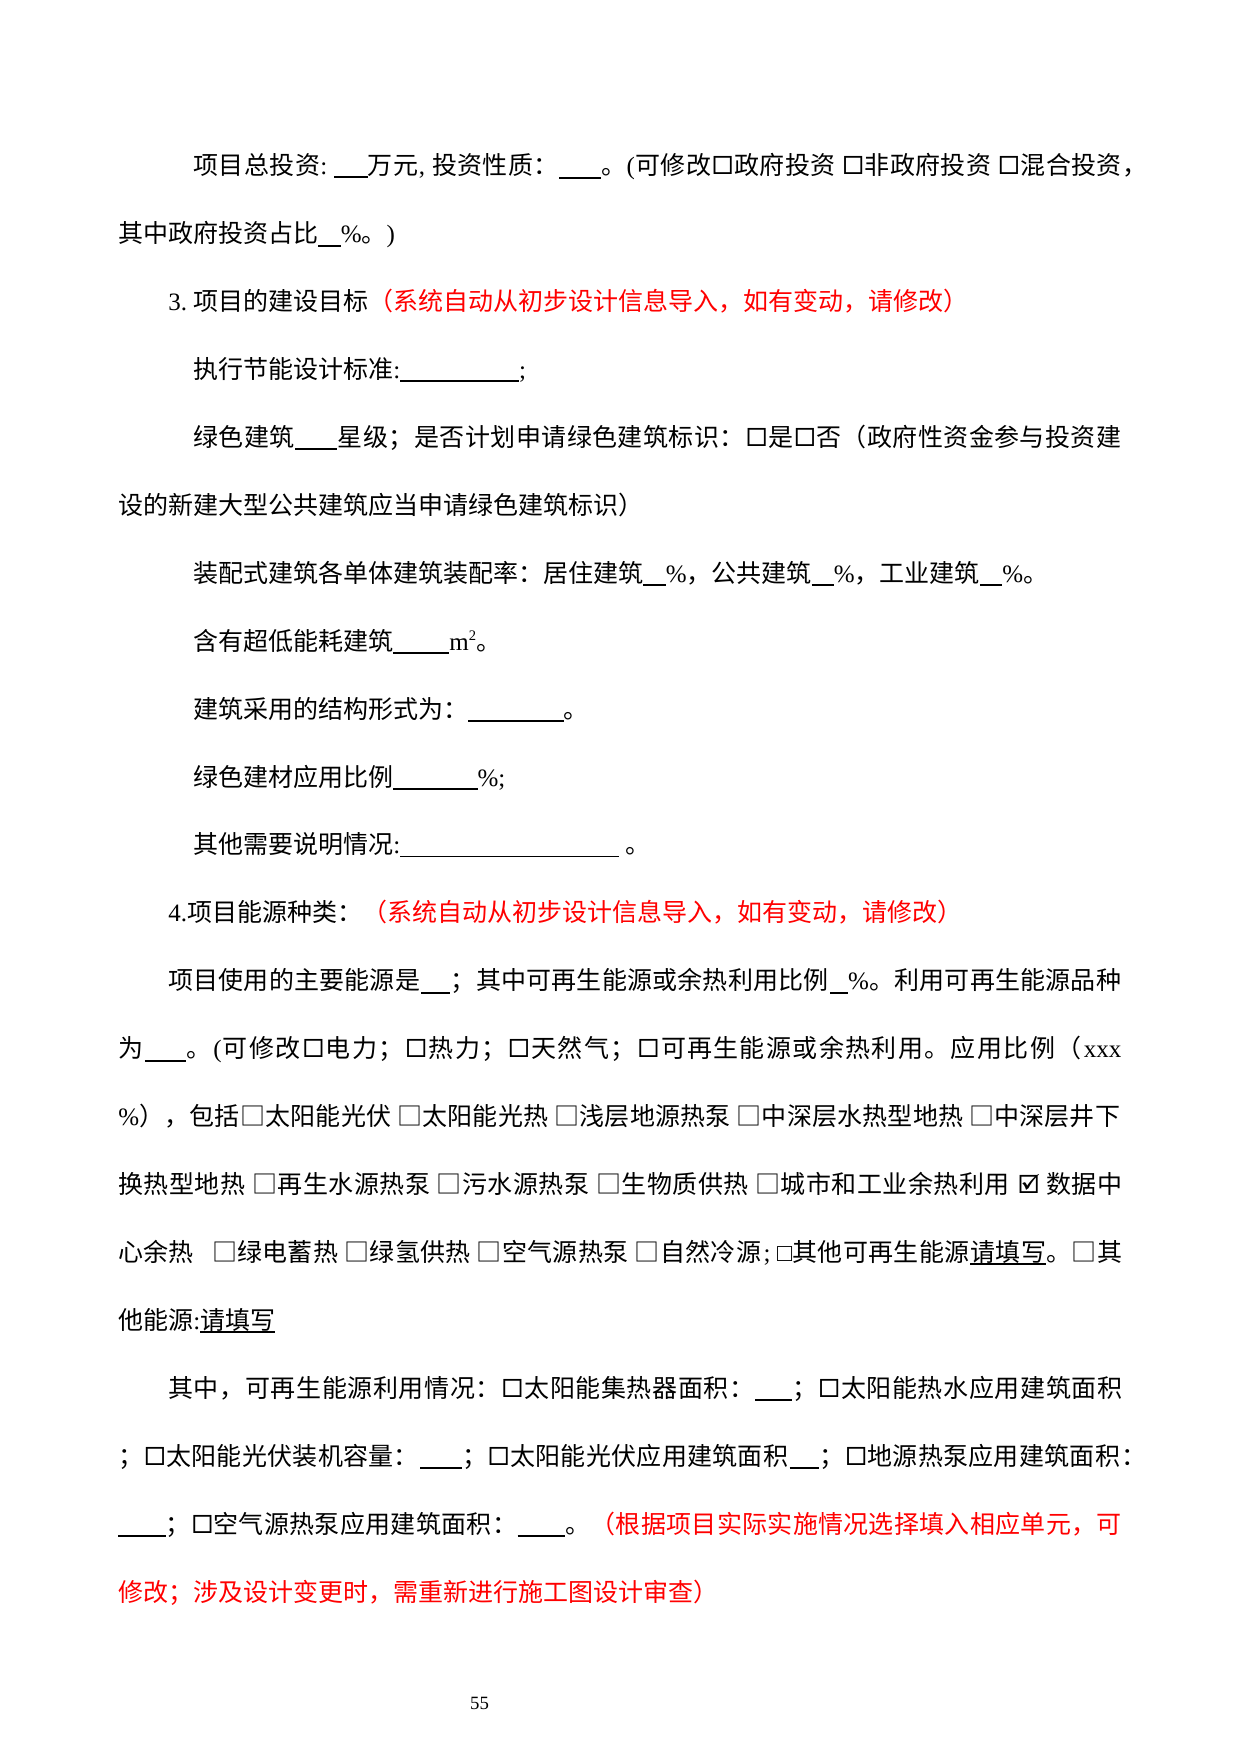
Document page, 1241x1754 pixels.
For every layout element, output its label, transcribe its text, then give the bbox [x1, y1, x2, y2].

text 装配式建筑各单体建筑装配率：居住建筑 %，公共建筑 %，工业建筑 %。 [118, 537, 1122, 605]
text 绿色建材应用比例 %; [118, 741, 1122, 809]
text 项目总投资: 万元, 投资性质： 。(可修改政府投资 非政府投资 混合投资，其中政府投资占比 %。) [118, 130, 1122, 266]
text 3. 项目的建设目标（系统自动从初步设计信息导入，如有变动，请修改） [118, 266, 1122, 334]
text 执行节能设计标准: ; [118, 334, 1122, 402]
text 项目使用的主要能源是 ；其中可再生能源或余热利用比例 %。利用可再生能源品种为 。(可修改电力；热力；天然气；可再生能源或余热利用。应用比例（xxx%），包括□太阳能光伏 □太阳能光热 □浅层地源热泵 □中深层水热型地热 □中深层井下换热型地热 □再生水源热泵 □污水源热泵 □生物质供热 □城市和工业余热利用 数据中心余热 □绿电蓄热 □绿氢供热 □空气源热泵 □自然冷源; □其他可再生能源请填写。□其他能源:请填写 [118, 945, 1122, 1352]
text 含有超低能耗建筑 m2。 [118, 605, 1122, 673]
text 4.项目能源种类：（系统自动从初步设计信息导入，如有变动，请修改） [118, 877, 1122, 945]
text 其他需要说明情况: 。 [118, 809, 1122, 877]
text 其中，可再生能源利用情况：太阳能集热器面积： ；太阳能热水应用建筑面积 ；太阳能光伏装机容量： ；太阳能光伏应用建筑面积 ；地源热泵应用建筑面积： ；空气源热泵应用建筑面积： 。（根据项目实际实施情况选择填入相应单元，可修改；涉及设计变更时，需重新进行施工图设计审查） [118, 1352, 1122, 1624]
text 绿色建筑 星级；是否计划申请绿色建筑标识：是否（政府性资金参与投资建设的新建大型公共建筑应当申请绿色建筑标识） [118, 402, 1122, 537]
text 建筑采用的结构形式为： 。 [118, 673, 1122, 741]
